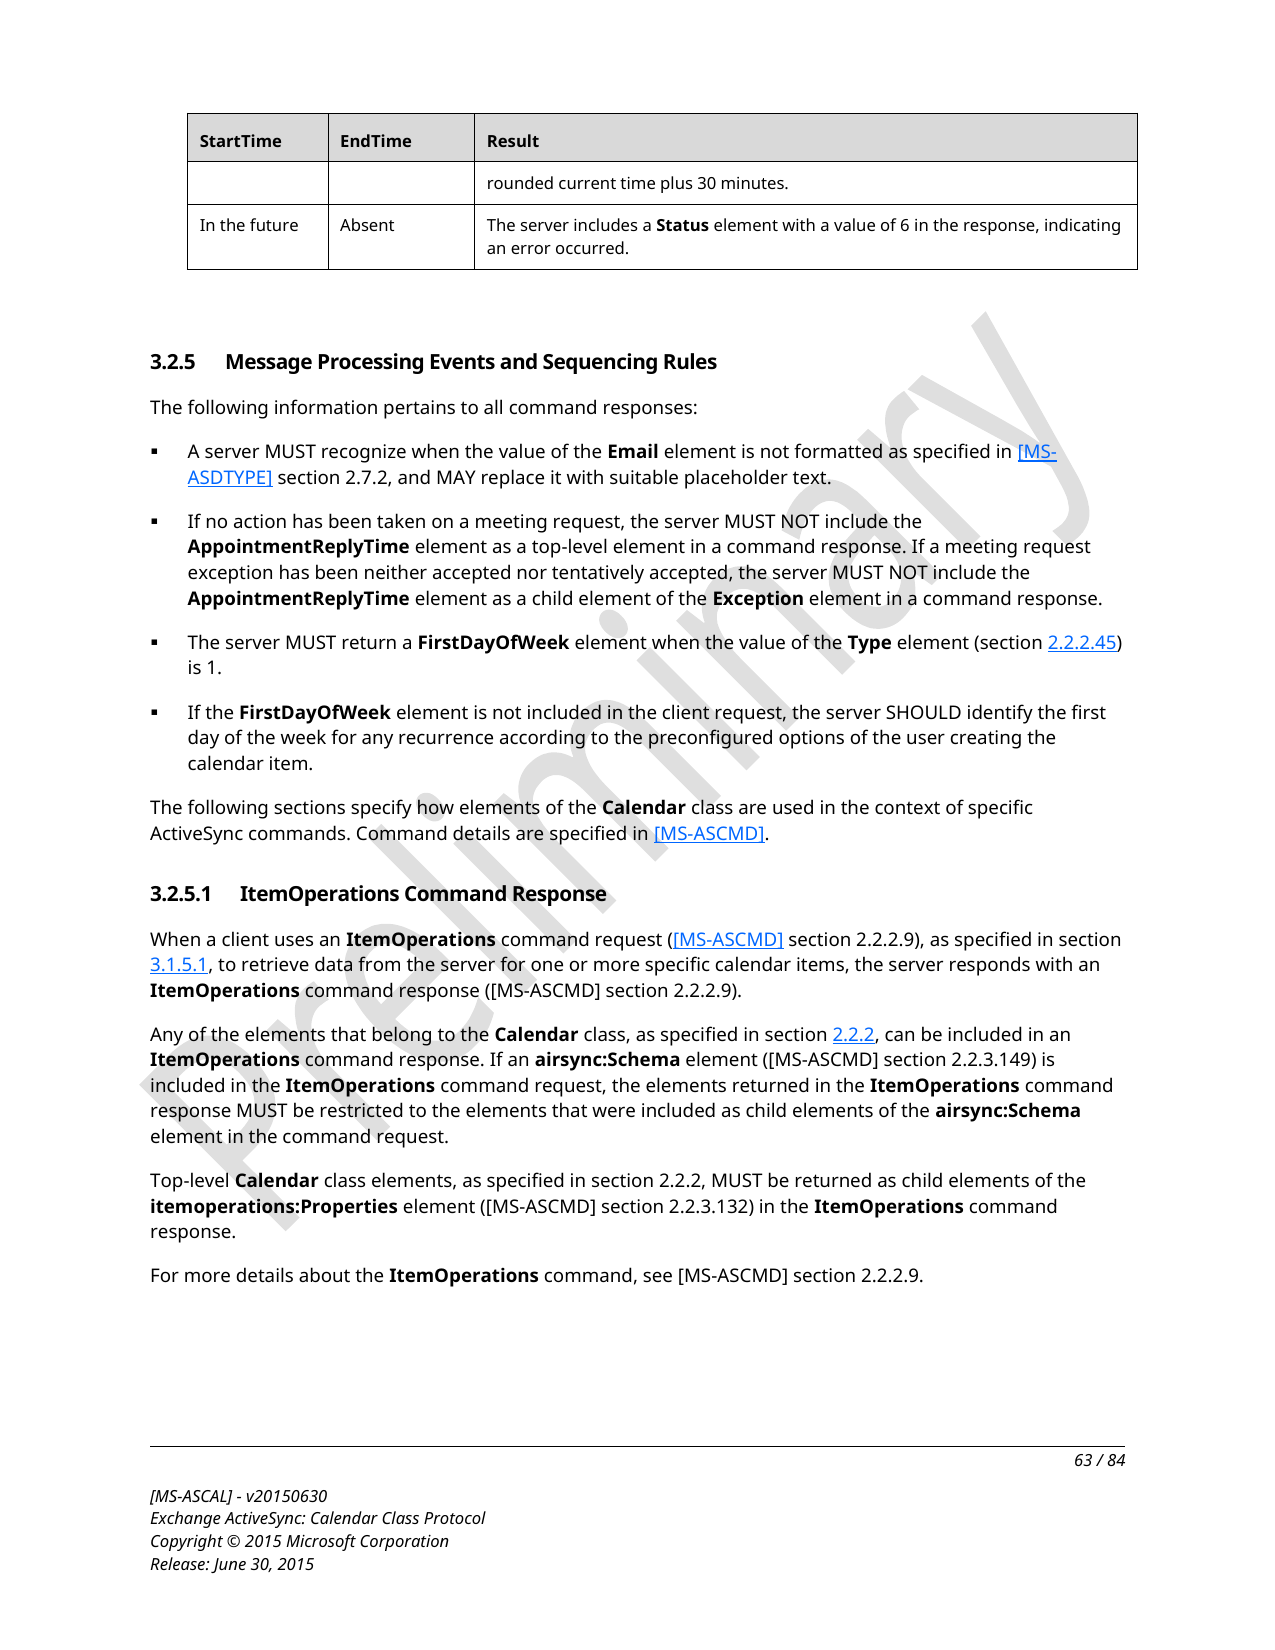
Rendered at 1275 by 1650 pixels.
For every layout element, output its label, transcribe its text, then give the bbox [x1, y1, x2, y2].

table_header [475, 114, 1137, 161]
list A server MUST recognize when the value of the Email element is not formatted as specified in [MS-ASDTYPE] section 2.7.2, and MAY replace it with suitable placeholder text. [150, 438, 1125, 489]
list The server MUST return a FirstDayOfWeek element when the value of the Type element (section 2.2.2.45) is 1. [150, 629, 1125, 680]
text Any of the elements that belong to the Calendar class, as specified in section 2.2.2, can be included in an ItemOperations command response. If an airsync:Schema element ([MS-ASCMD] section 2.2.3.149) is included in the ItemOperations command request, the elements returned in the ItemOperations command response MUST be restricted to the elements that were included as child elements of the airsync:Schema element in the command request. [150, 1021, 1125, 1149]
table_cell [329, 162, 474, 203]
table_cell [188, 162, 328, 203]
subtitle Message Processing Events and Sequencing Rules [150, 347, 1125, 376]
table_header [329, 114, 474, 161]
list If the FirstDayOfWeek element is not included in the client request, the server SHOULD identify the first day of the week for any recurrence according to the preconfigured options of the user creating the calendar item. [150, 699, 1125, 776]
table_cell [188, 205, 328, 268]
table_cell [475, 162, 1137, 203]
list If no action has been taken on a meeting request, the server MUST NOT include the AppointmentReplyTime element as a top-level element in a command response. If a meeting request exception has been neither accepted nor tentatively accepted, the server MUST NOT include the AppointmentReplyTime element as a child element of the Exception element in a command response. [150, 508, 1125, 610]
text For more details about the ItemOperations command, see [MS-ASCMD] section 2.2.2.9. [150, 1263, 1125, 1288]
text The following sections specify how elements of the Calendar class are used in the context of specific ActiveSync commands. Command details are specified in [MS-ASCMD]. [150, 794, 1125, 845]
text When a client uses an ItemOperations command request ([MS-ASCMD] section 2.2.2.9), as specified in section 3.1.5.1, to retrieve data from the server for one or more specific calendar items, the server responds with an ItemOperations command response ([MS-ASCMD] section 2.2.2.9). [150, 926, 1125, 1002]
text The following information pertains to all command responses: [150, 394, 1125, 420]
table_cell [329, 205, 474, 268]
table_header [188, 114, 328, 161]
text Top-level Calendar class elements, as specified in section 2.2.2, MUST be returned as child elements of the itemoperations:Properties element ([MS-ASCMD] section 2.2.3.132) in the ItemOperations command response. [150, 1167, 1125, 1244]
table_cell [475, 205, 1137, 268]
subtitle ItemOperations Command Response [150, 879, 1125, 907]
